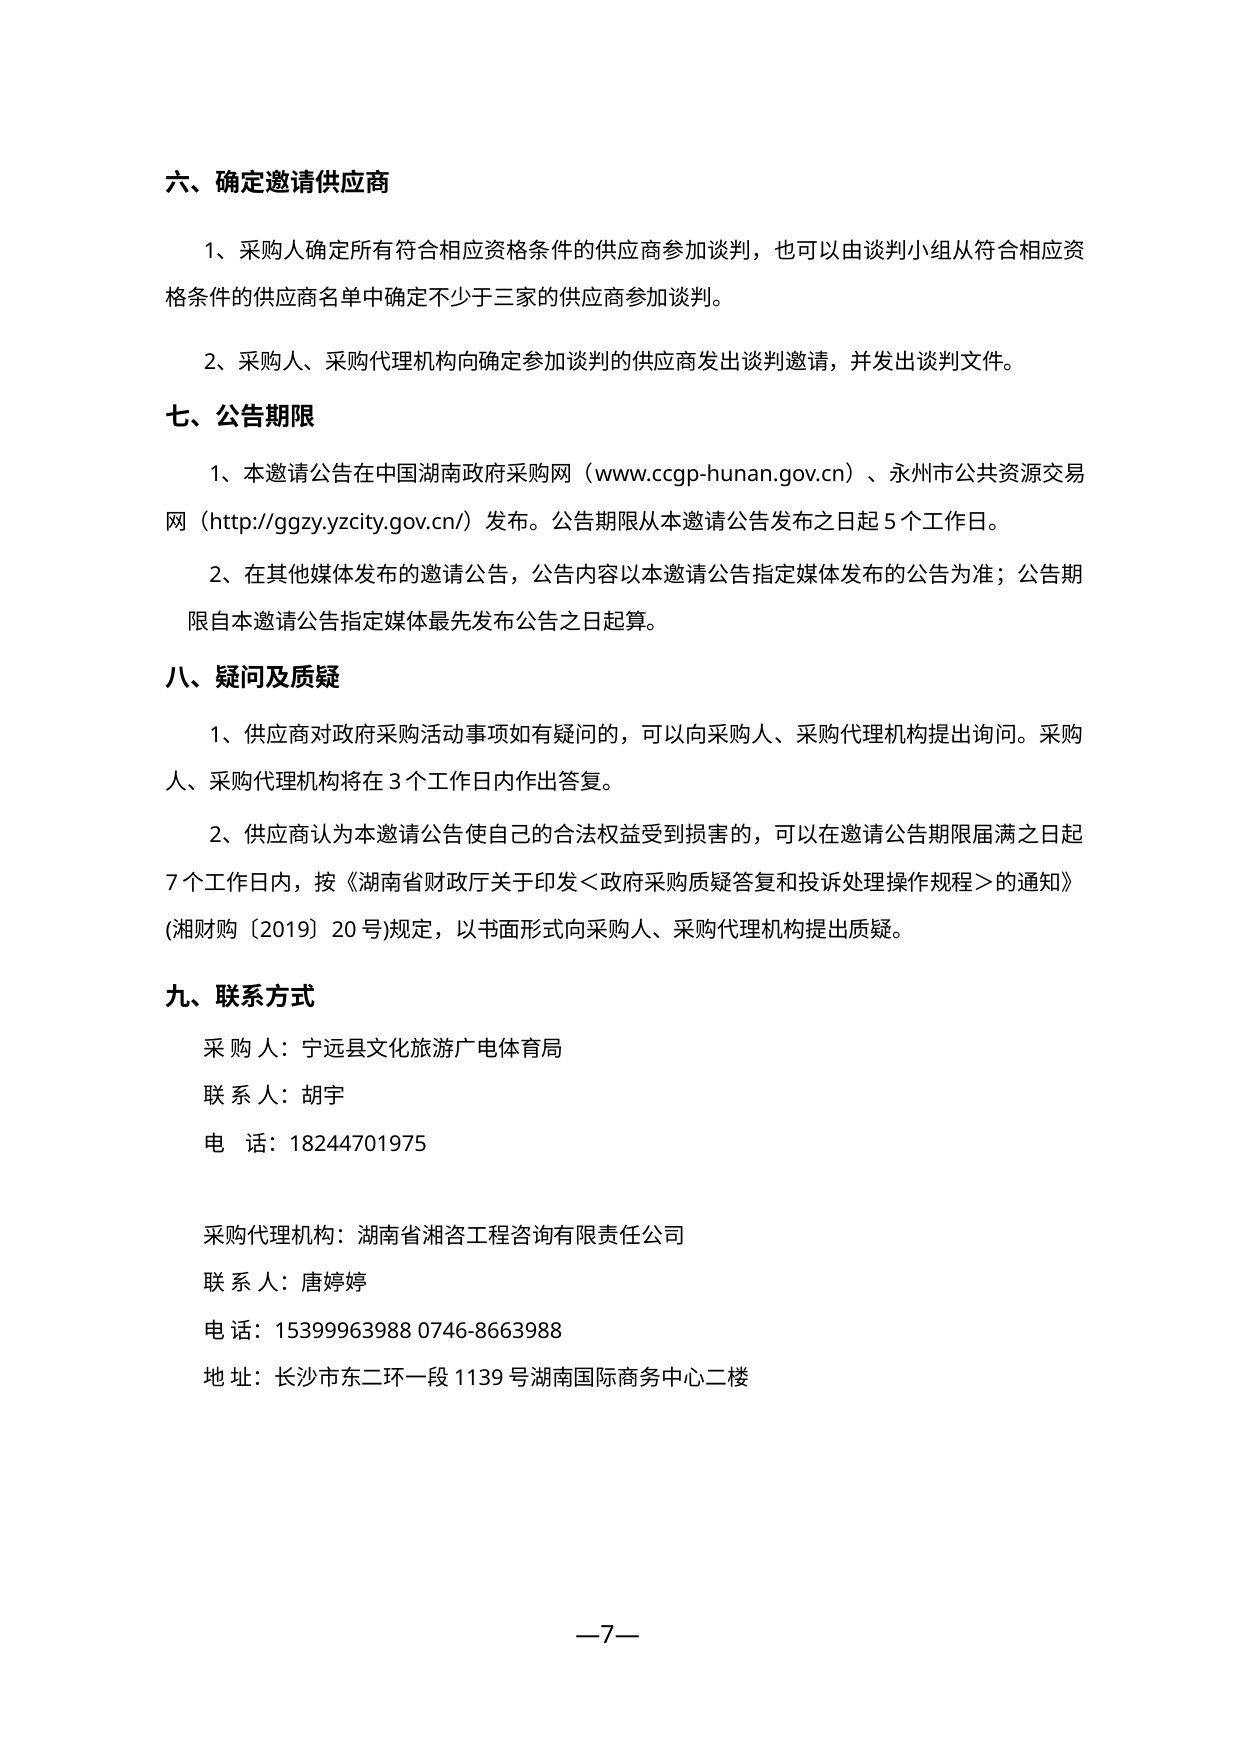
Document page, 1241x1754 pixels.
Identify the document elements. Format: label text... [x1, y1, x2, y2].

text 电 话：15399963988 0746-8663988 [165, 1313, 1087, 1344]
text 采购代理机构：湖南省湘咨工程咨询有限责任公司 [165, 1218, 1087, 1249]
subtitle 七、公告期限 [165, 397, 1087, 433]
text 电 话：18244701975 [165, 1126, 1087, 1157]
text 1、本邀请公告在中国湖南政府采购网（www.ccgp-hunan.gov.cn）、永州市公共资源交易网（http://ggzy.yzcity.gov.cn/）发布。公告期限从本邀请公告发布之日起5个工作日。 [165, 456, 1087, 536]
text 地 址：长沙市东二环一段1139号湖南国际商务中心二楼 [165, 1360, 1087, 1392]
subtitle 八、疑问及质疑 [165, 657, 1087, 693]
text 1、供应商对政府采购活动事项如有疑问的，可以向采购人、采购代理机构提出询问。采购人、采购代理机构将在3个工作日内作出答复。 [165, 717, 1087, 796]
text 联 系 人：唐婷婷 [165, 1265, 1087, 1297]
text 1、采购人确定所有符合相应资格条件的供应商参加谈判，也可以由谈判小组从符合相应资格条件的供应商名单中确定不少于三家的供应商参加谈判。 [165, 233, 1087, 312]
subtitle 六、确定邀请供应商 [165, 162, 1087, 198]
text 联 系 人：胡宇 [165, 1078, 1087, 1110]
text 2、供应商认为本邀请公告使自己的合法权益受到损害的，可以在邀请公告期限届满之日起7个工作日内，按《湖南省财政厅关于印发＜政府采购质疑答复和投诉处理操作规程＞的通知》(湘财购〔2019〕20号)规定，以书面形式向采购人、采购代理机构提出质疑。 [165, 817, 1087, 944]
subtitle 九、联系方式 [165, 976, 1087, 1012]
text 2、采购人、采购代理机构向确定参加谈判的供应商发出谈判邀请，并发出谈判文件。 [165, 344, 1087, 376]
text 2、在其他媒体发布的邀请公告，公告内容以本邀请公告指定媒体发布的公告为准；公告期限自本邀请公告指定媒体最先发布公告之日起算。 [187, 557, 1087, 636]
text 采 购 人：宁远县文化旅游广电体育局 [165, 1031, 1087, 1062]
